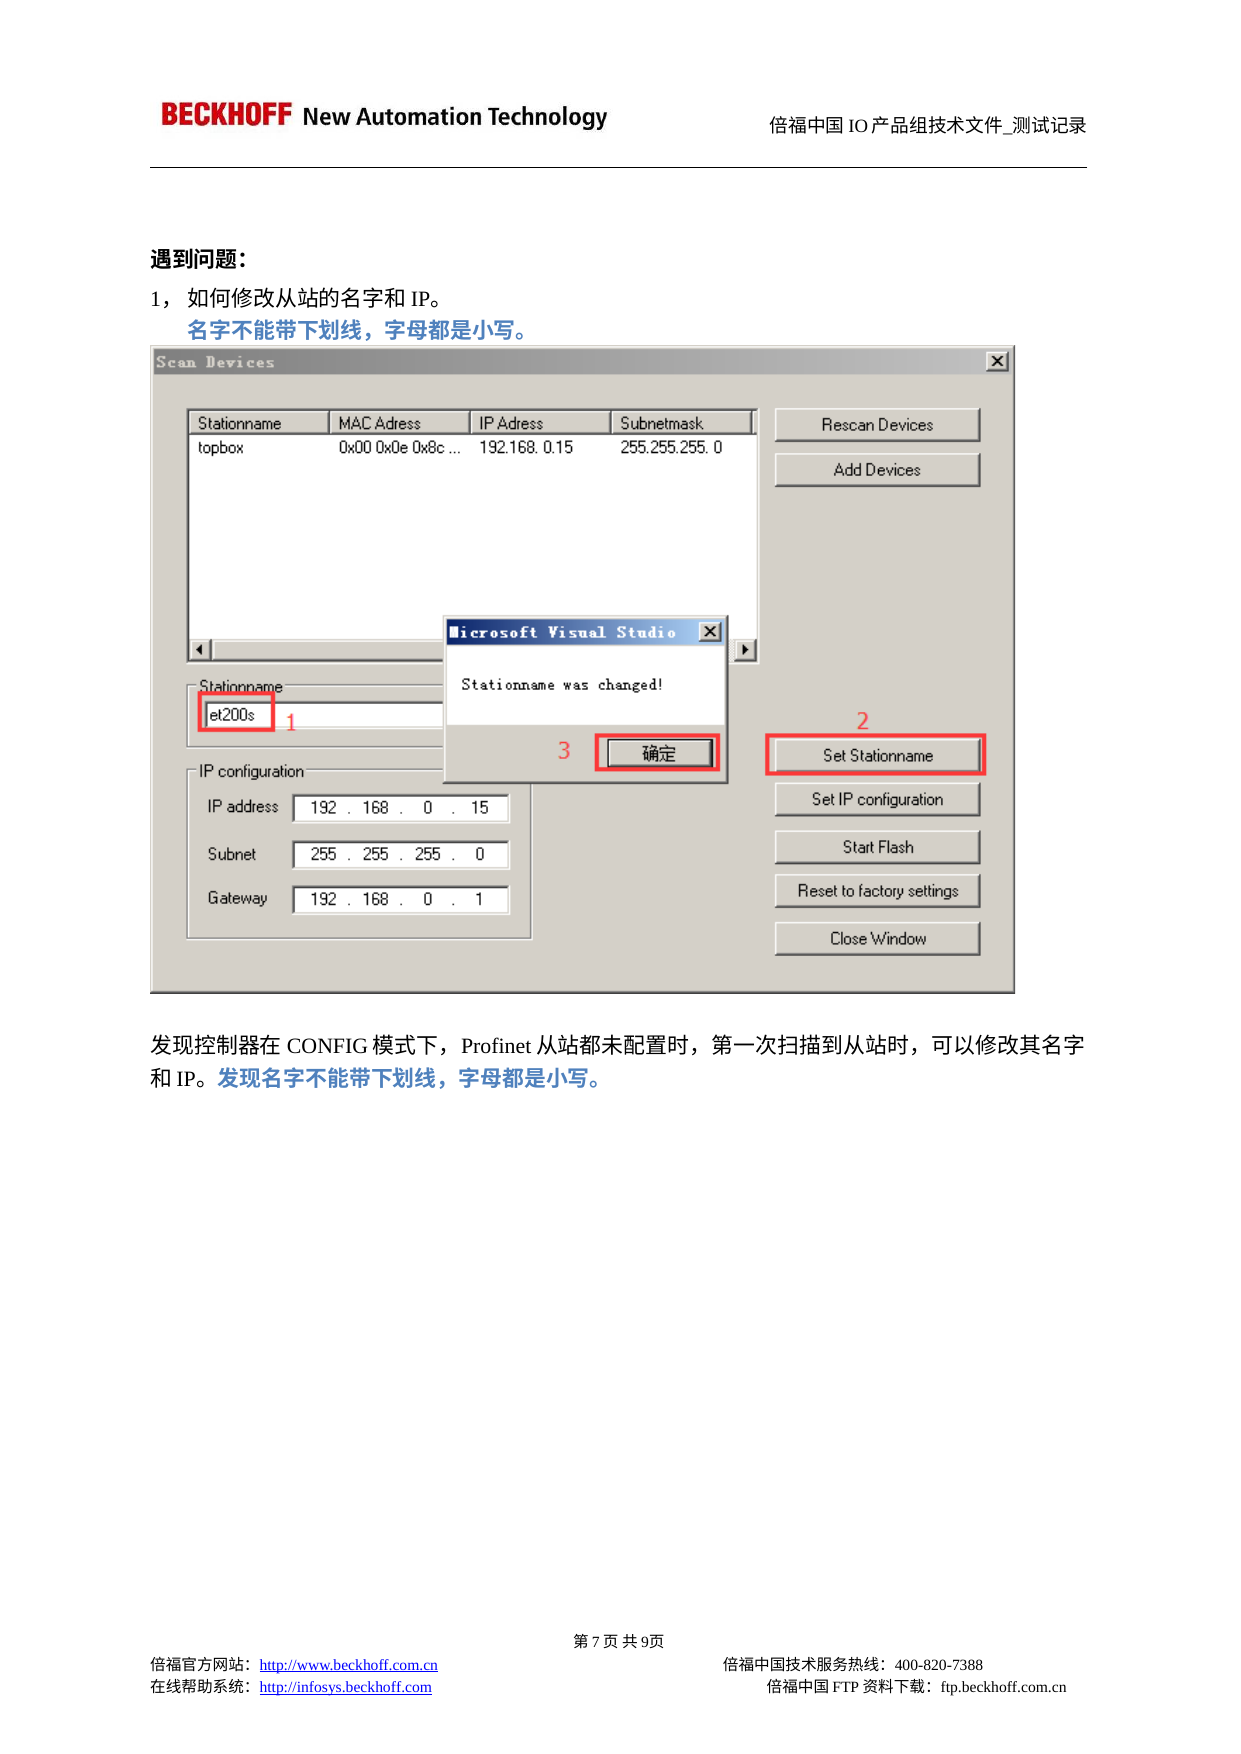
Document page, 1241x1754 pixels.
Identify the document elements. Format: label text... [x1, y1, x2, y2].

list 如何修改从站的名字和IP。 [150, 280, 1087, 313]
picture [150, 89, 619, 140]
picture [150, 345, 1016, 994]
list 名字不能带下划线，字母都是小写。 [187, 313, 1087, 345]
text 发现控制器在CONFIG模式下，Profinet从站都未配置时，第一次扫描到从站时，可以修改其名字和IP。发现名字不能带下划线，字母都是小写。 [150, 1028, 1087, 1093]
title 遇到问题： [150, 241, 1087, 274]
